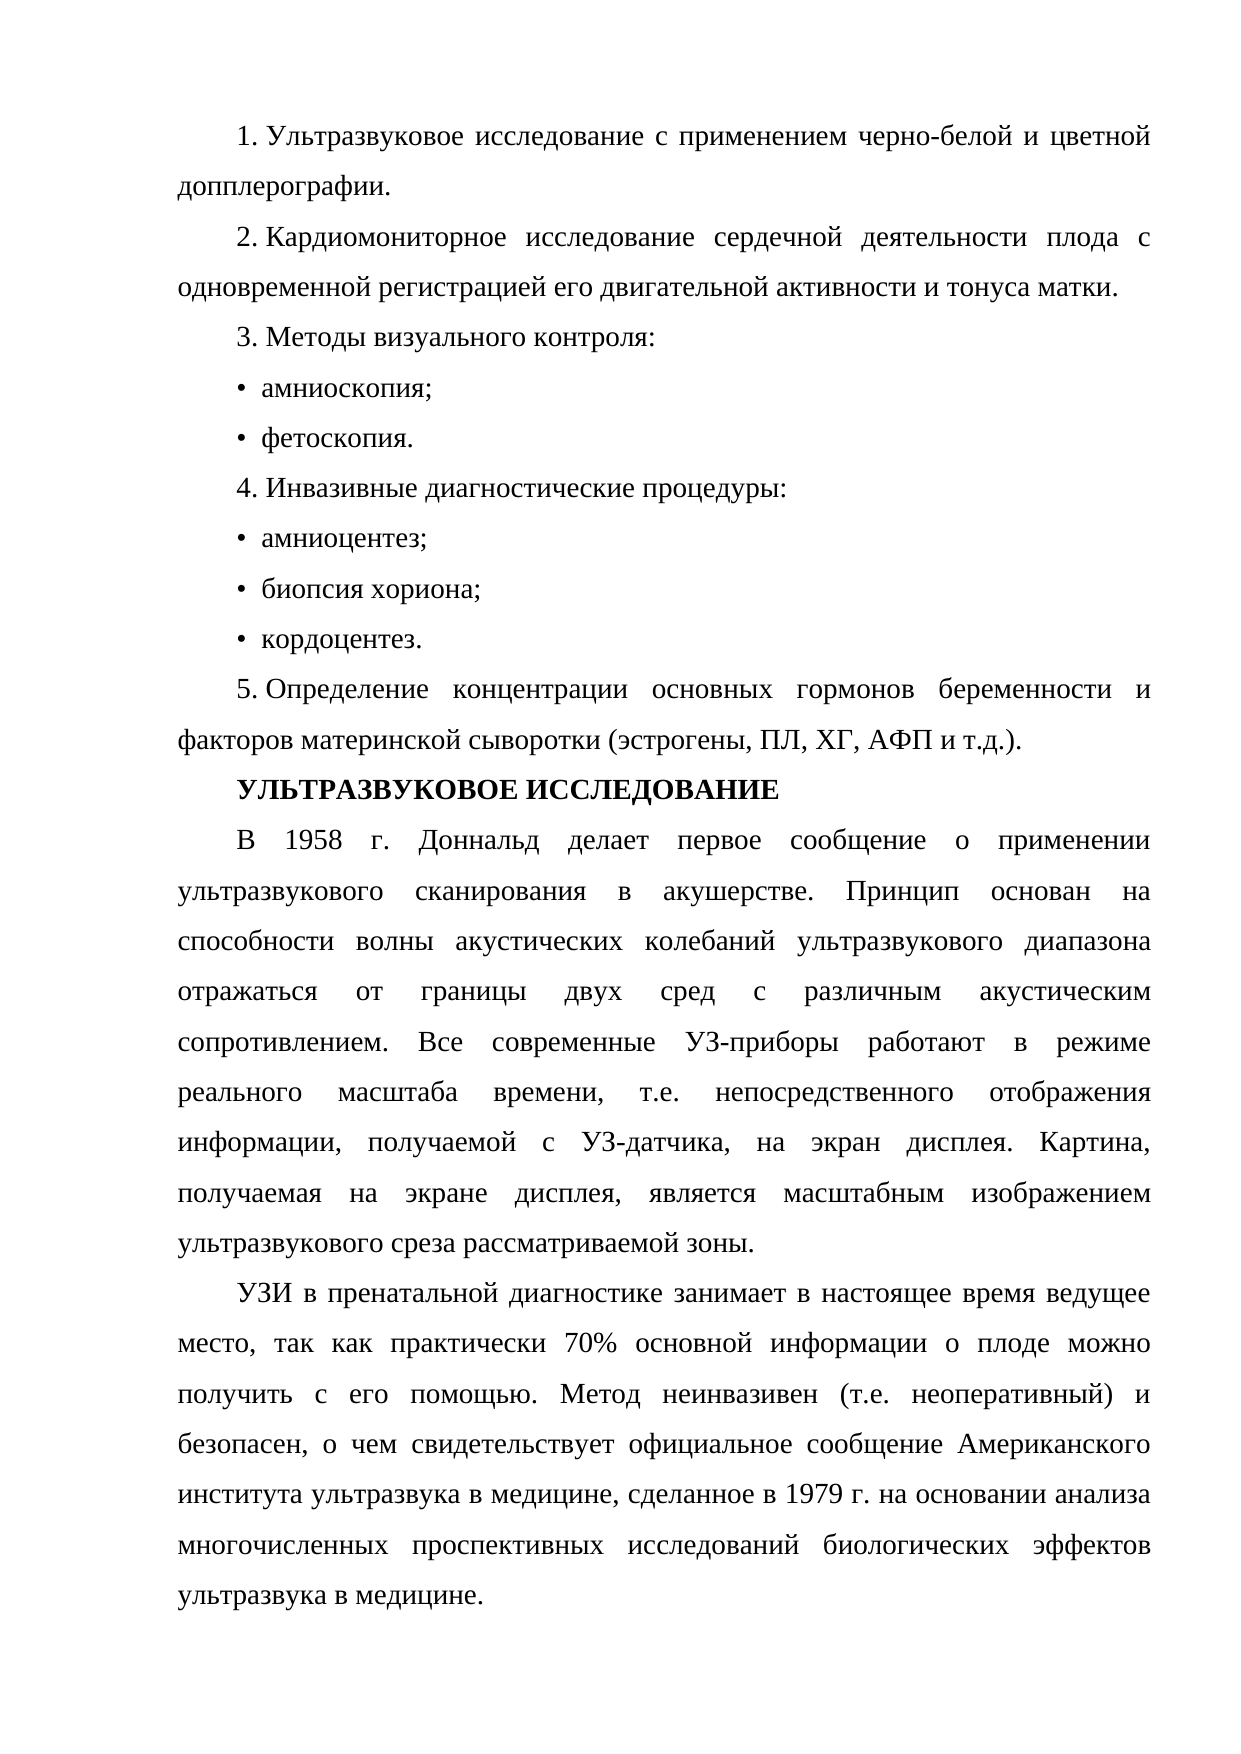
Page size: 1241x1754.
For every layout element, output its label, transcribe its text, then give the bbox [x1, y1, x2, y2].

text • амниоскопия; [177, 370, 1152, 403]
text УЗИ в пренатальной диагностике занимает в настоящее время ведущее место, так как практически 70% основной информации о плоде можно получить с его помощью. Метод неинвазивен (т.е. неоперативный) и безопасен, о чем свидетельствует официальное сообщение Американского института ультразвука в медицине, сделанное в 1979 г. на основании анализа многочисленных проспективных исследований биологических эффектов ультразвука в медицине. [177, 1275, 1152, 1611]
text 1. Ультразвуковое исследование с применением черно-белой и цветной допплерографии. [177, 118, 1152, 202]
text 3. Методы визуального контроля: [177, 319, 1152, 353]
text • амниоцентез; [177, 521, 1152, 554]
text В 1958 г. Доннальд делает первое сообщение о применении ультразвукового сканирования в акушерстве. Принцип основан на способности волны акустических колебаний ультразвукового диапазона отражаться от границы двух сред с различным акустическим сопротивлением. Все современные УЗ-приборы работают в режиме реального масштаба времени, т.е. непосредственного отображения информации, получаемой с УЗ-датчика, на экран дисплея. Картина, получаемая на экране дисплея, является масштабным изображением ультразвукового среза рассматриваемой зоны. [177, 822, 1152, 1258]
text • фетоскопия. [177, 420, 1152, 453]
text • биопсия хориона; [177, 571, 1152, 604]
text • кордоцентез. [177, 621, 1152, 655]
text 2. Кардиомониторное исследование сердечной деятельности плода с одновременной регистрацией его двигательной активности и тонуса матки. [177, 219, 1152, 303]
text УЛЬТРАЗВУКОВОЕ ИССЛЕДОВАНИЕ [177, 772, 1152, 806]
text 5. Определение концентрации основных гормонов беременности и факторов материнской сыворотки (эстрогены, ПЛ, ХГ, АФП и т.д.). [177, 672, 1152, 755]
text 4. Инвазивные диагностические процедуры: [177, 470, 1152, 504]
